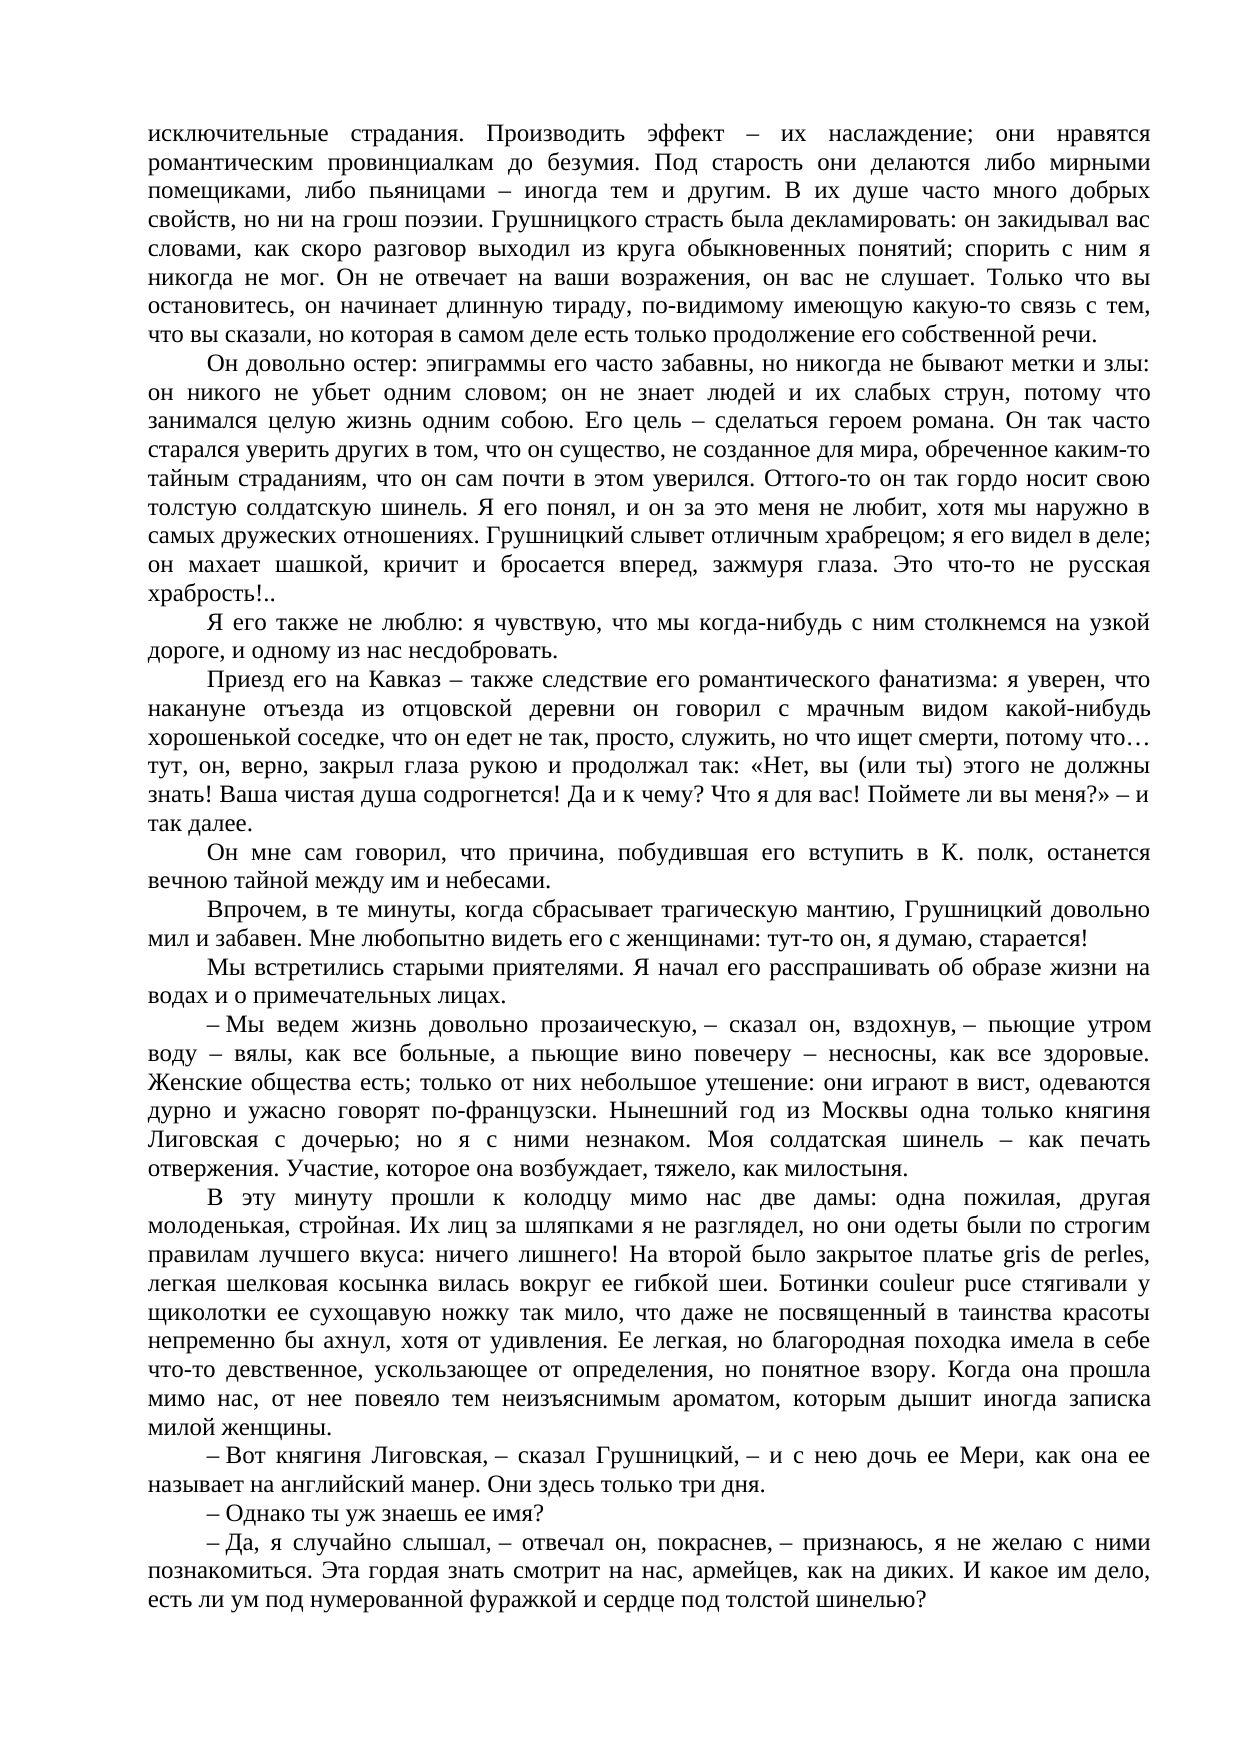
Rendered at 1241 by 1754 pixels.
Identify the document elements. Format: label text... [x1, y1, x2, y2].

text В эту минуту прошли к колодцу мимо нас две дамы: одна пожилая, другая молоденькая, стройная. Их лиц за шляпками я не разглядел, но они одеты были по строгим правилам лучшего вкуса: ничего лишнего! На второй было закрытое платье gris de perles, легкая шелковая косынка вилась вокруг ее гибкой шеи. Ботинки couleur puce стягивали у щиколотки ее сухощавую ножку так мило, что даже не посвященный в таинства красоты непременно бы ахнул, хотя от удивления. Ее легкая, но благородная походка имела в себе что-то девственное, ускользающее от определения, но понятное взору. Когда она прошла мимо нас, от нее повеяло тем неизъяснимым ароматом, которым дышит иногда записка милой женщины. [148, 1182, 1152, 1441]
text – Вот княгиня Лиговская, – сказал Грушницкий, – и с нею дочь ее Мери, как она ее называет на английский манер. Они здесь только три дня. [148, 1441, 1152, 1498]
text – Однако ты уж знаешь ее имя? [148, 1498, 1152, 1527]
text Мы встретились старыми приятелями. Я начал его расспрашивать об образе жизни на водах и о примечательных лицах. [148, 952, 1152, 1009]
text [148, 118, 1152, 348]
text Приезд его на Кавказ – также следствие его романтического фанатизма: я уверен, что накануне отъезда из отцовской деревни он говорил с мрачным видом какой-нибудь хорошенькой соседке, что он едет не так, просто, служить, но что ищет смерти, потому что… тут, он, верно, закрыл глаза рукою и продолжал так: «Нет, вы (или ты) этого не должны знать! Ваша чистая душа содрогнется! Да и к чему? Что я для вас! Поймете ли вы меня?» – и так далее. [148, 664, 1152, 837]
text Он мне сам говорил, что причина, побудившая его вступить в К. полк, останется вечною тайной между им и небесами. [148, 837, 1152, 894]
text – Да, я случайно слышал, – отвечал он, покраснев, – признаюсь, я не желаю с ними познакомиться. Эта гордая знать смотрит на нас, армейцев, как на диких. И какое им дело, есть ли ум под нумерованной фуражкой и сердце под толстой шинелью? [148, 1527, 1152, 1613]
text Он довольно остер: эпиграммы его часто забавны, но никогда не бывают метки и злы: он никого не убьет одним словом; он не знает людей и их слабых струн, потому что занимался целую жизнь одним собою. Его цель – сделаться героем романа. Он так часто старался уверить других в том, что он существо, не созданное для мира, обреченное каким-то тайным страданиям, что он сам почти в этом уверился. Оттого-то он так гордо носит свою толстую солдатскую шинель. Я его понял, и он за это меня не любит, хотя мы наружно в самых дружеских отношениях. Грушницкий слывет отличным храбрецом; я его видел в деле; он махает шашкой, кричит и бросается вперед, зажмуря глаза. Это что-то не русская храбрость!.. [148, 348, 1152, 607]
text Я его также не люблю: я чувствую, что мы когда-нибудь с ним столкнемся на узкой дороге, и одному из нас несдобровать. [148, 607, 1152, 664]
text Впрочем, в те минуты, когда сбрасывает трагическую мантию, Грушницкий довольно мил и забавен. Мне любопытно видеть его с женщинами: тут-то он, я думаю, старается! [148, 894, 1152, 952]
text – Мы ведем жизнь довольно прозаическую, – сказал он, вздохнув, – пьющие утром воду – вялы, как все больные, а пьющие вино повечеру – несносны, как все здоровые. Женские общества есть; только от них небольшое утешение: они играют в вист, одеваются дурно и ужасно говорят по-французски. Нынешний год из Москвы одна только княгиня Лиговская с дочерью; но я с ними незнаком. Моя солдатская шинель – как печать отвержения. Участие, которое она возбуждает, тяжело, как милостыня. [148, 1009, 1152, 1182]
